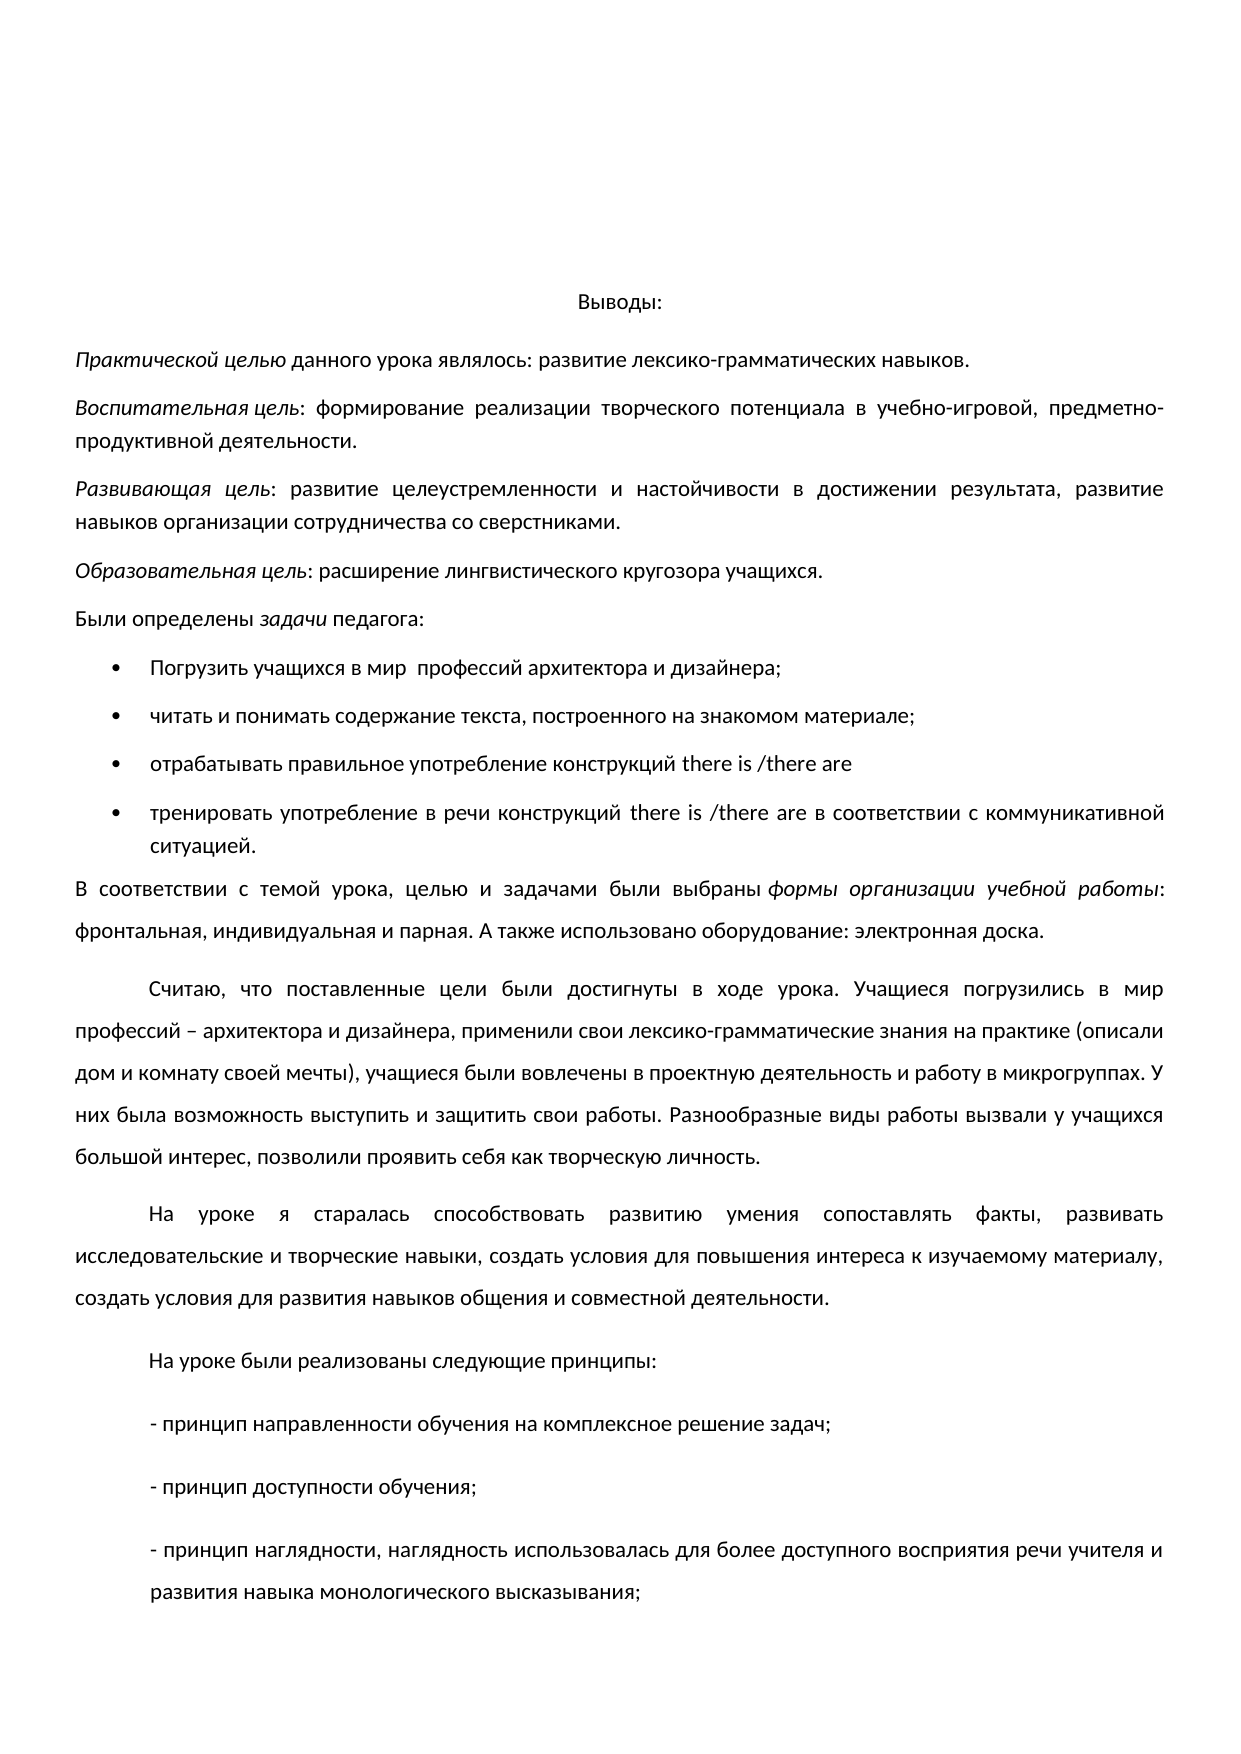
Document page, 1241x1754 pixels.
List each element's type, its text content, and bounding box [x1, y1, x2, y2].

list тренировать употребление в речи конструкций there is /there are в соответствии с коммуникативной ситуацией. [112, 793, 1165, 859]
text Образовательная цель: расширение лингвистического кругозора учащихся. [75, 551, 1165, 584]
text - принцип наглядности, наглядность использовалась для более доступного восприятия речи учителя и развития навыка монологического высказывания; [150, 1535, 1165, 1605]
text На уроке я старалась способствовать развитию умения сопоставлять факты, развивать исследовательские и творческие навыки, создать условия для повышения интереса к изучаемому материалу, создать условия для развития навыков общения и совместной деятельности. [75, 1199, 1165, 1312]
text Были определены задачи педагога: [75, 599, 1165, 632]
text Воспитательная цель: формирование реализации творческого потенциала в учебно-игровой, предметно-продуктивной деятельности. [75, 388, 1165, 454]
text Считаю, что поставленные цели были достигнуты в ходе урока. Учащиеся погрузились в мир профессий – архитектора и дизайнера, применили свои лексико-грамматические знания на практике (описали дом и комнату своей мечты), учащиеся были вовлечены в проектную деятельность и работу в микрогруппах. У них была возможность выступить и защитить свои работы. Разнообразные виды работы вызвали у учащихся большой интерес, позволили проявить себя как творческую личность. [75, 974, 1165, 1170]
list Погрузить учащихся в мир профессий архитектора и дизайнера; [112, 648, 1165, 681]
text Практической целью данного урока являлось: развитие лексико-грамматических навыков. [75, 340, 1165, 373]
text Развивающая цель: развитие целеустремленности и настойчивости в достижении результата, развитие навыков организации сотрудничества со сверстниками. [75, 470, 1165, 535]
text В соответствии с темой урока, целью и задачами были выбраны формы организации учебной работы: фронтальная, индивидуальная и парная. А также использовано оборудование: электронная доска. [75, 874, 1165, 944]
text На уроке были реализованы следующие принципы: [75, 1346, 1165, 1374]
text Выводы: [75, 287, 1165, 315]
text - принцип доступности обучения; [150, 1472, 1165, 1500]
list читать и понимать содержание текста, построенного на знакомом материале; [112, 696, 1165, 729]
text - принцип направленности обучения на комплексное решение задач; [150, 1409, 1165, 1437]
list отрабатывать правильное употребление конструкций there is /there are [112, 745, 1165, 778]
